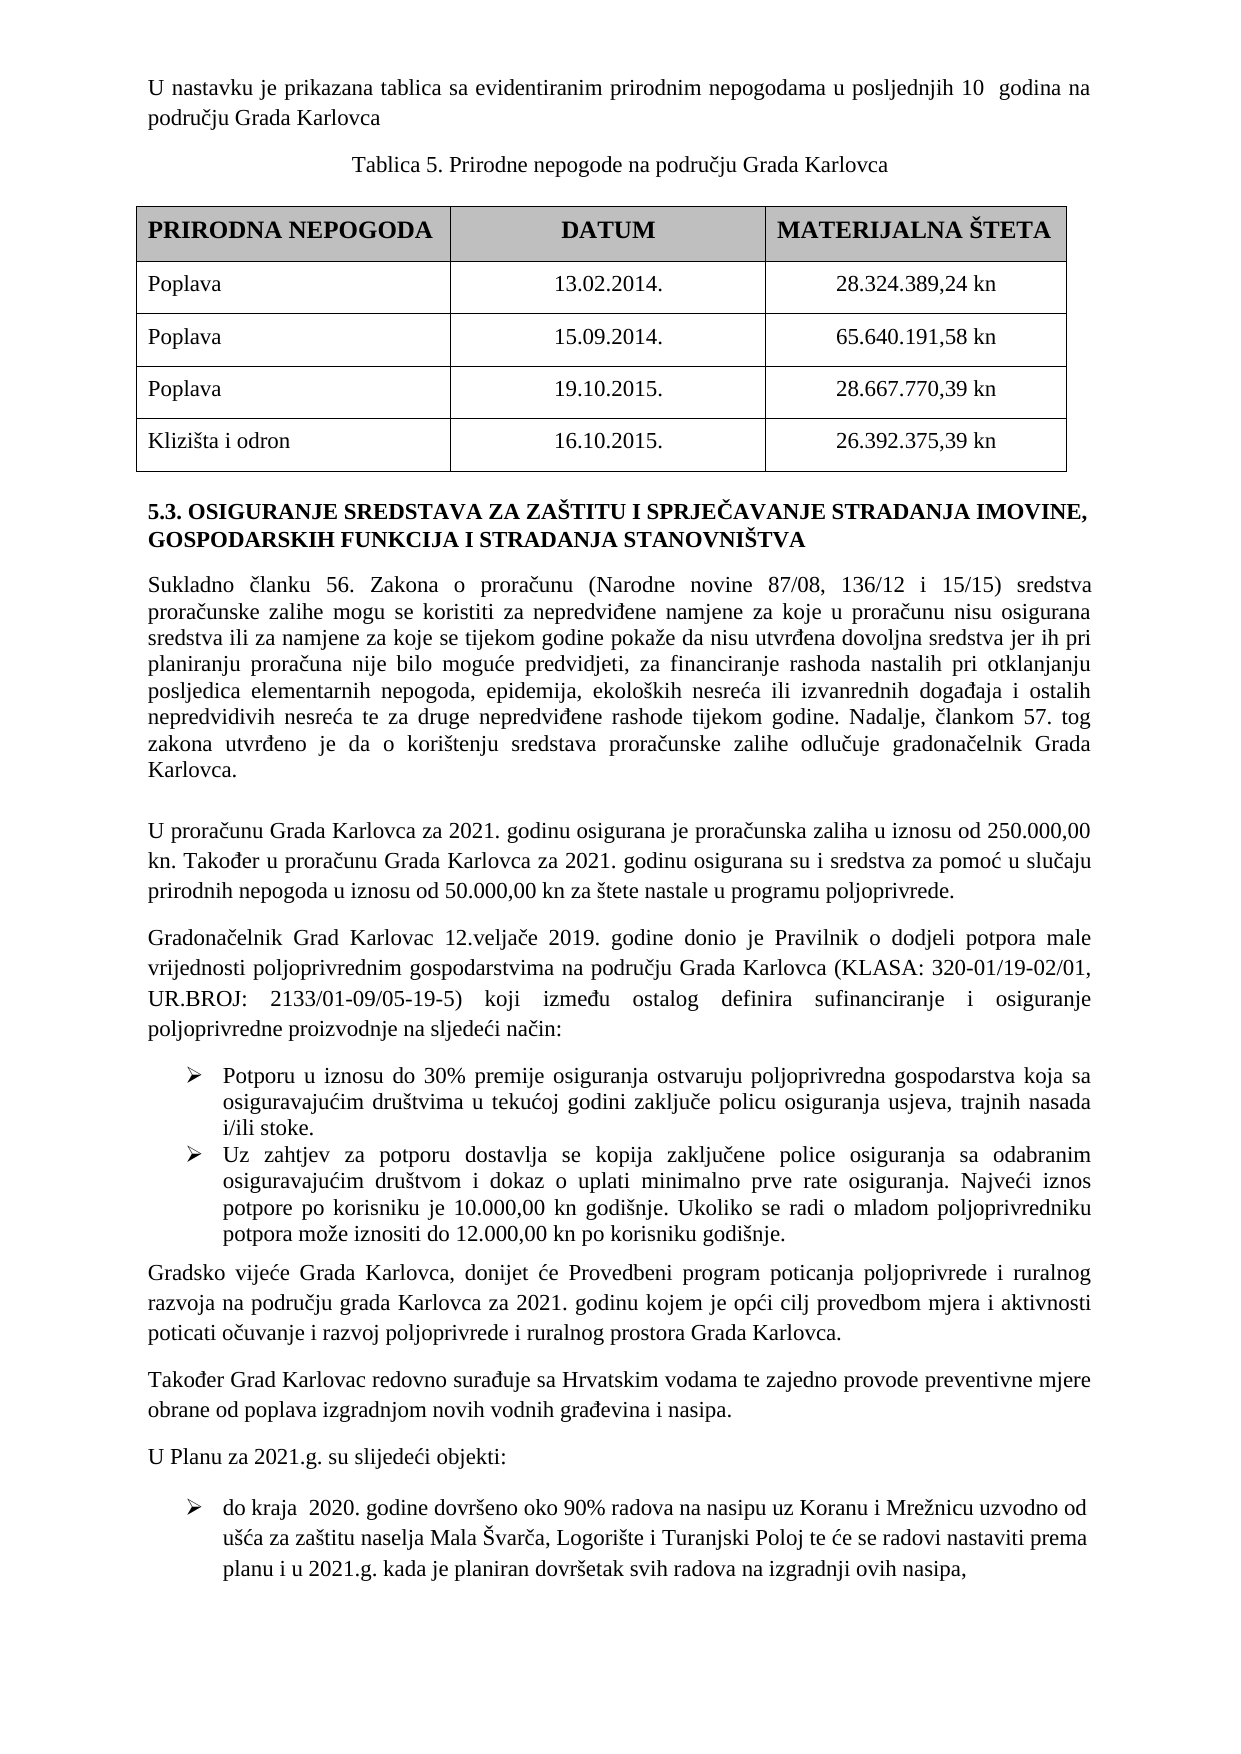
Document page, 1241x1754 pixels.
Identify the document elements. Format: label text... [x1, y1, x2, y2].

text 5.3. OSIGURANJE SREDSTAVA ZA ZAŠTITU I SPRJEČAVANJE STRADANJA IMOVINE, GOSPODARSKIH FUNKCIJA I STRADANJA STANOVNIŠTVA [148, 498, 1093, 553]
text Gradsko vijeće Grada Karlovca, donijet će Provedbeni program poticanja poljoprivrede i ruralnog razvoja na području grada Karlovca za 2021. godinu kojem je opći cilj provedbom mjera i aktivnosti poticati očuvanje i razvoj poljoprivrede i ruralnog prostora Grada Karlovca. [148, 1259, 1093, 1346]
list do kraja 2020. godine dovršeno oko 90% radova na nasipu uz Koranu i Mrežnicu uzvodno od ušća za zaštitu naselja Mala Švarča, Logorište i Turanjski Poloj te će se radovi nastaviti prema planu i u 2021.g. kada je planiran dovršetak svih radova na izgradnji ovih nasipa, [185, 1494, 1093, 1581]
text Također Grad Karlovac redovno surađuje sa Hrvatskim vodama te zajedno provode preventivne mjere obrane od poplava izgradnjom novih vodnih građevina i nasipa. [148, 1366, 1093, 1423]
text Sukladno članku 56. Zakona o proračunu (Narodne novine 87/08, 136/12 i 15/15) sredstva proračunske zalihe mogu se koristiti za nepredviđene namjene za koje u proračunu nisu osigurana sredstva ili za namjene za koje se tijekom godine pokaže da nisu utvrđena dovoljna sredstva jer ih pri planiranju proračuna nije bilo moguće predvidjeti, za financiranje rashoda nastalih pri otklanjanju posljedica elementarnih nepogoda, epidemija, ekoloških nesreća ili izvanrednih događaja i ostalih nepredvidivih nesreća te za druge nepredviđene rashode tijekom godine. Nadalje, člankom 57. tog zakona utvrđeno je da o korištenju sredstava proračunske zalihe odlučuje gradonačelnik Grada Karlovca. [148, 571, 1093, 782]
table_cell 16.10.2015. [451, 419, 765, 471]
list Uz zahtjev za potporu dostavlja se kopija zaključene police osiguranja sa odabranim osiguravajućim društvom i dokaz o uplati minimalno prve rate osiguranja. Najveći iznos potpore po korisniku je 10.000,00 kn godišnje. Ukoliko se radi o mladom poljoprivredniku potpora može iznositi do 12.000,00 kn po korisniku godišnje. [185, 1141, 1093, 1246]
table_header DATUM [451, 207, 765, 261]
table_cell Poplava [137, 262, 450, 313]
text U nastavku je prikazana tablica sa evidentiranim prirodnim nepogodama u posljednjih 10 godina na području Grada Karlovca [148, 74, 1093, 130]
table_cell 19.10.2015. [451, 367, 765, 418]
text Gradonačelnik Grad Karlovac 12.veljače 2019. godine donio je Pravilnik o dodjeli potpora male vrijednosti poljoprivrednim gospodarstvima na području Grada Karlovca (KLASA: 320-01/19-02/01, UR.BROJ: 2133/01-09/05-19-5) koji između ostalog definira sufinanciranje i osiguranje poljoprivredne proizvodnje na sljedeći način: [148, 924, 1093, 1041]
table_cell 15.09.2014. [451, 314, 765, 366]
table_cell Poplava [137, 367, 450, 418]
text U Planu za 2021.g. su slijedeći objekti: [148, 1443, 1093, 1469]
text Tablica 5. Prirodne nepogode na području Grada Karlovca [148, 151, 1093, 177]
list Potporu u iznosu do 30% premije osiguranja ostvaruju poljoprivredna gospodarstva koja sa osiguravajućim društvima u tekućoj godini zaključe policu osiguranja usjeva, trajnih nasada i/ili stoke. [185, 1062, 1093, 1141]
table_cell 28.324.389,24 kn [766, 262, 1066, 313]
table_header MATERIJALNA ŠTETA [766, 207, 1066, 261]
table_cell 26.392.375,39 kn [766, 419, 1066, 471]
table_cell 13.02.2014. [451, 262, 765, 313]
table_header PRIRODNA NEPOGODA [137, 207, 450, 261]
text U proračunu Grada Karlovca za 2021. godinu osigurana je proračunska zaliha u iznosu od 250.000,00 kn. Također u proračunu Grada Karlovca za 2021. godinu osigurana su i sredstva za pomoć u slučaju prirodnih nepogoda u iznosu od 50.000,00 kn za štete nastale u programu poljoprivrede. [148, 817, 1093, 904]
table_cell 28.667.770,39 kn [766, 367, 1066, 418]
table_cell 65.640.191,58 kn [766, 314, 1066, 366]
table_cell Klizišta i odron [137, 419, 450, 471]
table_cell Poplava [137, 314, 450, 366]
